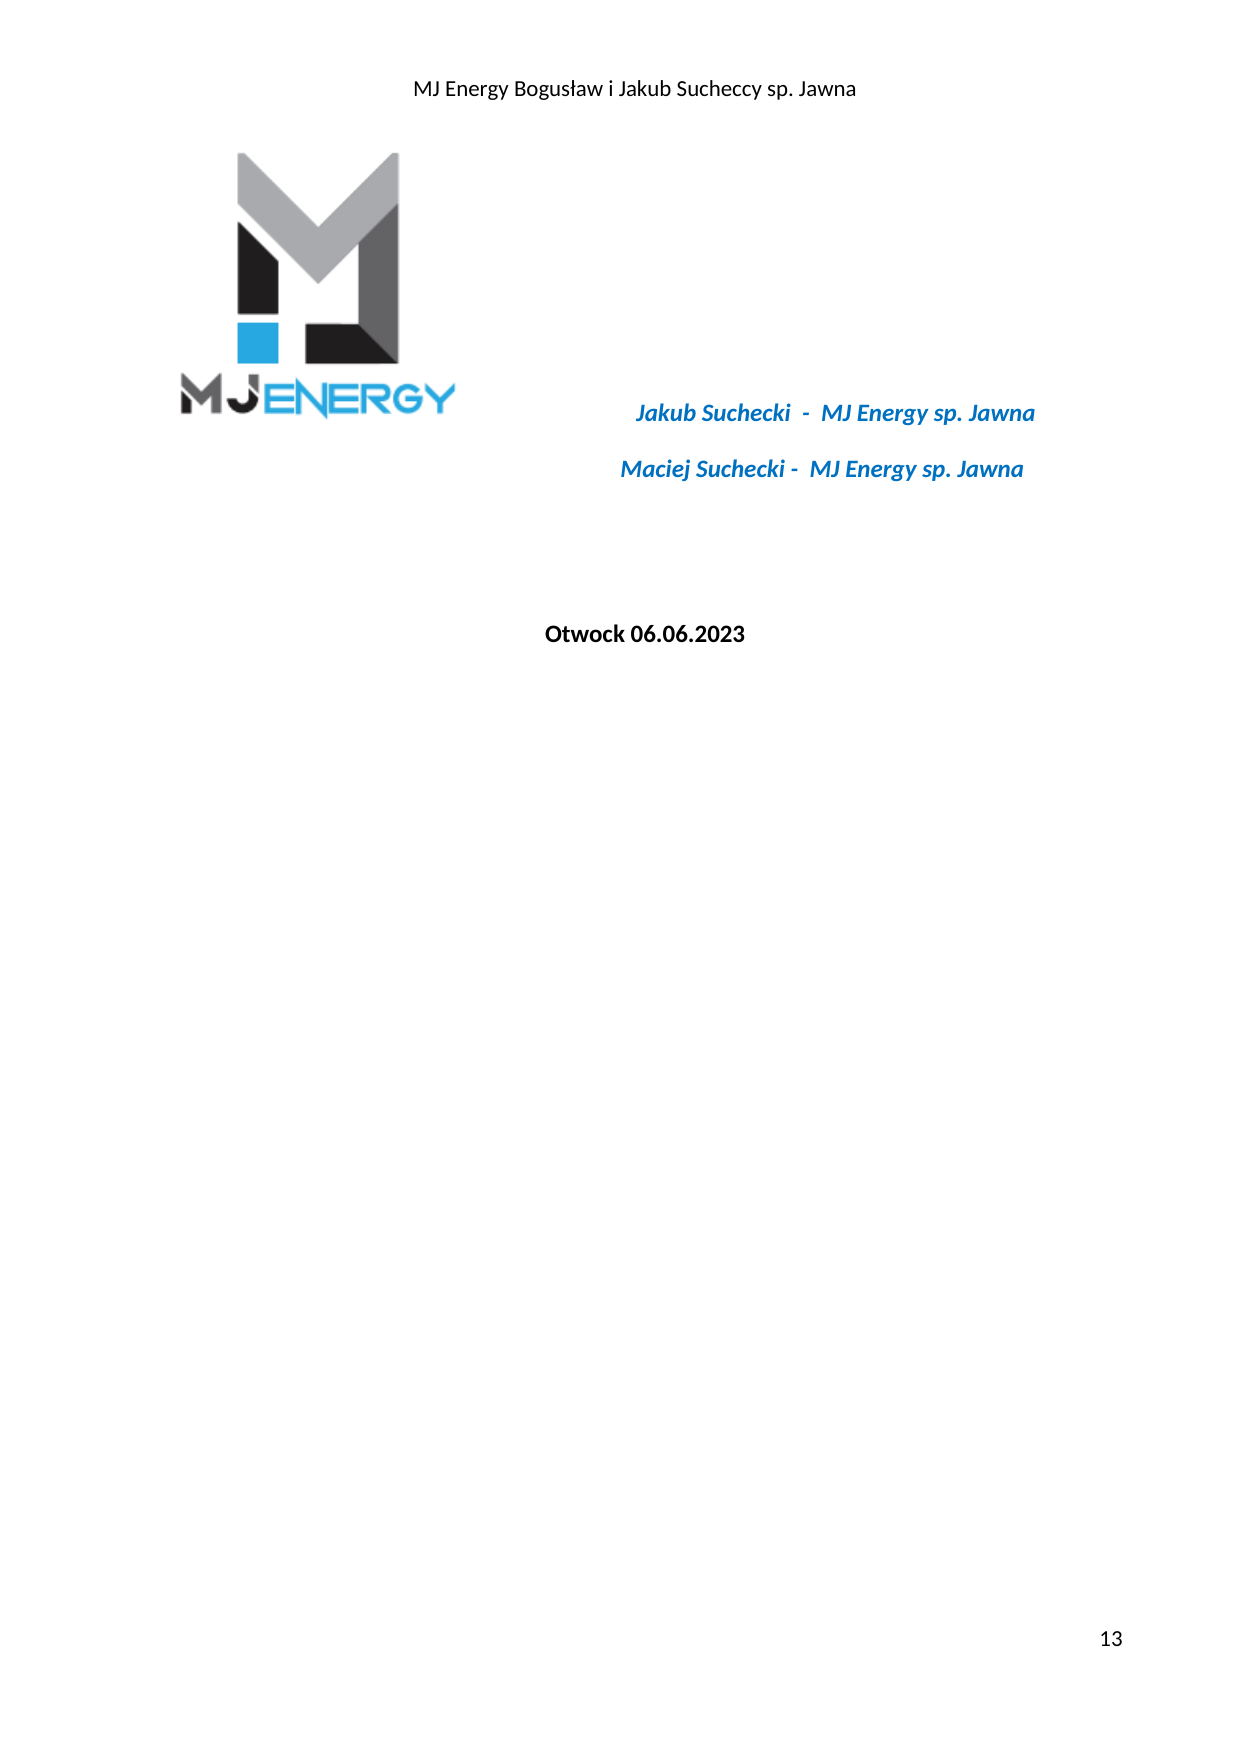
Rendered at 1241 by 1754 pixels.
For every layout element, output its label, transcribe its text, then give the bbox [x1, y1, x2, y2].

text Maciej Suchecki - MJ Energy sp. Jawna [620, 453, 1122, 483]
text Otwock 06.06.2023 [443, 618, 1122, 648]
picture [176, 147, 461, 422]
